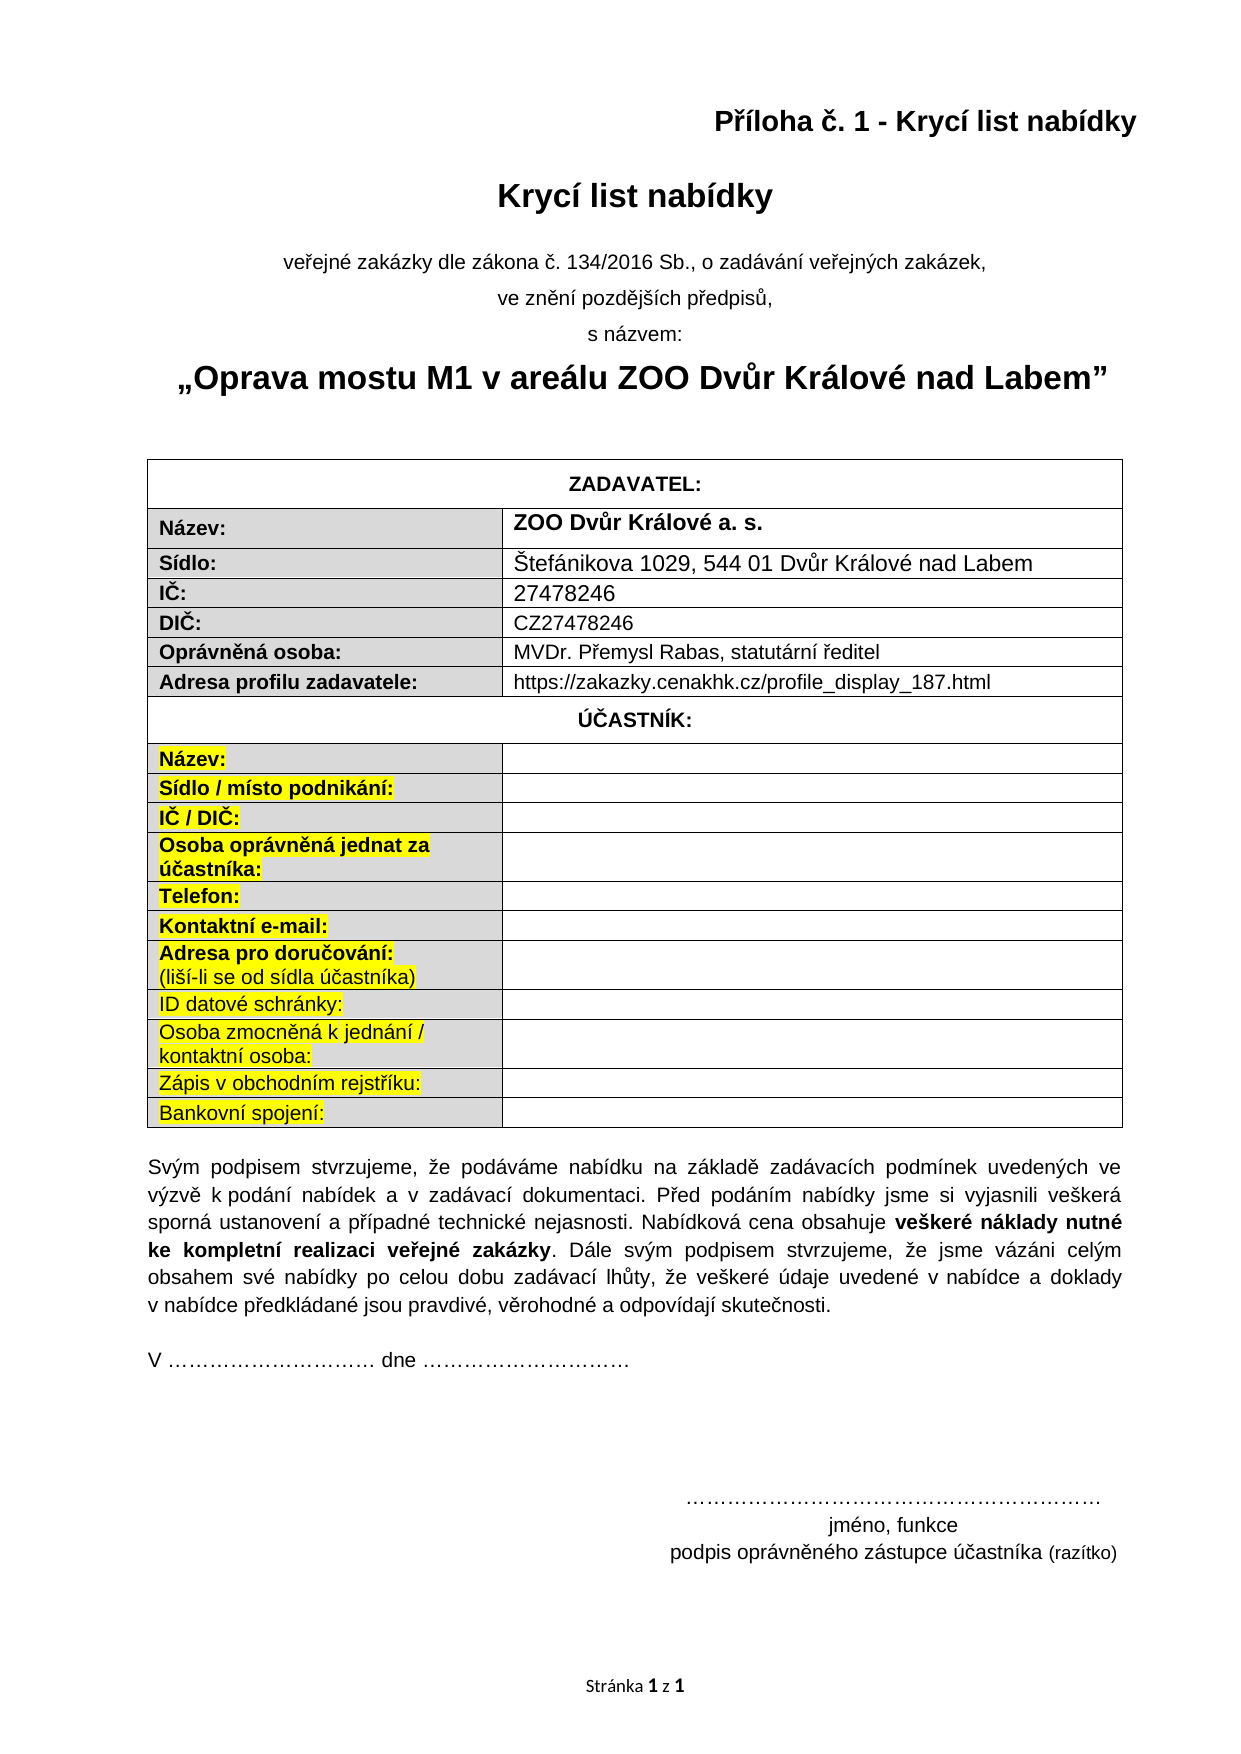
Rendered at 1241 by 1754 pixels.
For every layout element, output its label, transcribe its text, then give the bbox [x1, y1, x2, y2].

text …………………………………………………… [650, 1485, 1137, 1509]
table_cell 27478246 [503, 579, 1122, 607]
table_cell CZ27478246 [503, 608, 1122, 637]
table_cell DIČ: [148, 608, 502, 637]
table_cell [503, 941, 1122, 989]
table_cell [503, 911, 1122, 940]
table_cell Název: [148, 509, 502, 548]
table_cell IČ / DIČ: [148, 803, 502, 832]
table_cell Kontaktní e-mail: [148, 911, 502, 940]
text ve znění pozdějších předpisů, [133, 286, 1137, 310]
table_cell Název: [148, 744, 502, 773]
table_cell ÚČASTNÍK: [148, 697, 1122, 743]
table_cell Zápis v obchodním rejstříku: [148, 1069, 502, 1097]
table_cell Štefánikova 1029, 544 01 Dvůr Králové nad Labem [503, 549, 1122, 577]
table_cell [503, 1098, 1122, 1127]
table_cell [503, 882, 1122, 910]
text Svým podpisem stvrzujeme, že podáváme nabídku na základě zadávacích podmínek uvedených ve výzvě k podání nabídek a v zadávací dokumentaci. Před podáním nabídky jsme si vyjasnili veškerá sporná ustanovení a případné technické nejasnosti. Nabídková cena obsahuje veškeré náklady nutné ke kompletní realizaci veřejné zakázky. Dále svým podpisem stvrzujeme, že jsme vázáni celým obsahem své nabídky po celou dobu zadávací lhůty, že veškeré údaje uvedené v nabídce a doklady v nabídce předkládané jsou pravdivé, věrohodné a odpovídají skutečnosti. [148, 1155, 1122, 1317]
text jméno, funkce [650, 1513, 1137, 1537]
table_cell IČ: [148, 579, 502, 607]
table_cell [503, 803, 1122, 832]
table_cell Adresa profilu zadavatele: [148, 667, 502, 696]
table_cell Oprávněná osoba: [148, 638, 502, 666]
text podpis oprávněného zástupce účastníka (razítko) [650, 1540, 1137, 1564]
table_cell Telefon: [148, 882, 502, 910]
table_cell [503, 1069, 1122, 1097]
table_header Zadavatel: [148, 460, 1122, 508]
subtitle Krycí list nabídky [133, 176, 1137, 214]
table_cell Sídlo: [148, 549, 502, 577]
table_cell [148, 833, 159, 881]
table_cell Bankovní spojení: [148, 1098, 502, 1127]
subtitle Příloha č. 1 - Krycí list nabídky [133, 104, 1137, 137]
table_cell Osoba zmocněná k jednání / kontaktní osoba: [148, 1020, 502, 1067]
text V ………………………… dne ………………………… [148, 1348, 1137, 1372]
table_cell Sídlo / místo podnikání: [148, 774, 502, 802]
table_cell https://zakazky.cenakhk.cz/profile_display_187.html [503, 667, 1122, 696]
text „Oprava mostu M1 v areálu ZOO Dvůr Králové nad Labem” [148, 358, 1137, 396]
table_cell ID datové schránky: [148, 990, 502, 1018]
table_cell MVDr. Přemysl Rabas, statutární ředitel [503, 638, 1122, 666]
table_cell ZOO Dvůr Králové a. s. [503, 509, 1122, 548]
table_cell [503, 990, 1122, 1018]
table_cell Osoba oprávněná jednat za účastníka: [262, 833, 502, 881]
text s názvem: [133, 322, 1137, 346]
table_cell [503, 744, 1122, 773]
table_cell Adresa pro doručování: (liší-li se od sídla účastníka) [394, 941, 502, 989]
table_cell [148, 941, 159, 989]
table_cell [503, 833, 1122, 881]
text veřejné zakázky dle zákona č. 134/2016 Sb., o zadávání veřejných zakázek, [133, 250, 1137, 274]
table_cell [503, 774, 1122, 802]
table_cell [503, 1020, 1122, 1067]
